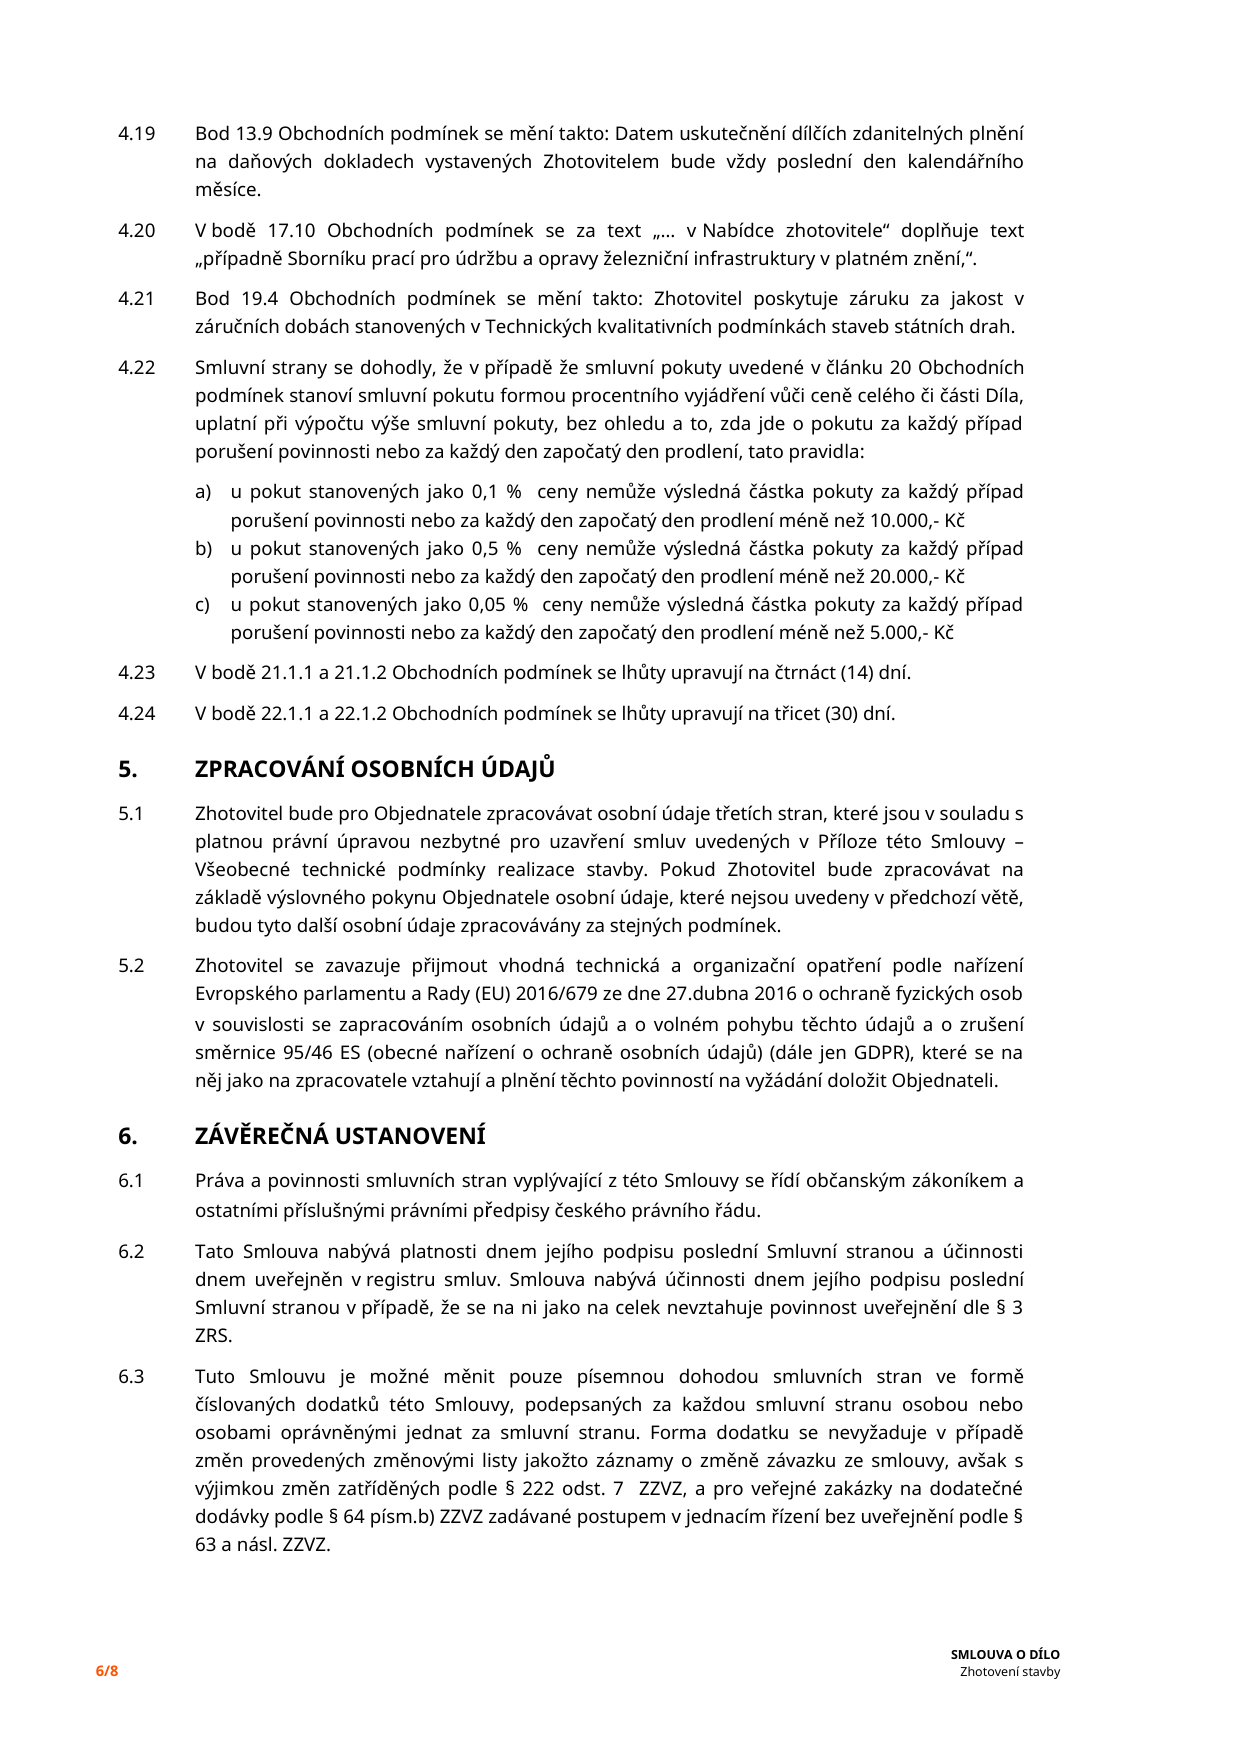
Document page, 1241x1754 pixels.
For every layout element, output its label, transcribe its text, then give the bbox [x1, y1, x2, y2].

text u pokut stanovených jako 0,05 % ceny nemůže výsledná částka pokuty za každý případ porušení povinnosti nebo za každý den započatý den prodlení méně než 5.000,- Kč [195, 591, 1024, 644]
text V bodě 17.10 Obchodních podmínek se za text „… v Nabídce zhotovitele“ doplňuje text „případně Sborníku prací pro údržbu a opravy železniční infrastruktury v platném znění,“. [118, 217, 1024, 271]
text Tuto Smlouvu je možné měnit pouze písemnou dohodou smluvních stran ve formě číslovaných dodatků této Smlouvy, podepsaných za každou smluvní stranu osobou nebo osobami oprávněnými jednat za smluvní stranu. Forma dodatku se nevyžaduje v případě změn provedených změnovými listy jakožto záznamy o změně závazku ze smlouvy, avšak s výjimkou změn zatříděných podle § 222 odst. 7 ZZVZ, a pro veřejné zakázky na dodatečné dodávky podle § 64 písm.b) ZZVZ zadávané postupem v jednacím řízení bez uveřejnění podle § 63 a násl. ZZVZ. [118, 1363, 1024, 1557]
text Tato Smlouva nabývá platnosti dnem jejího podpisu poslední Smluvní stranou a účinnosti dnem uveřejněn v registru smluv. Smlouva nabývá účinnosti dnem jejího podpisu poslední Smluvní stranou v případě, že se na ni jako na celek nevztahuje povinnost uveřejnění dle § 3 ZRS. [118, 1239, 1024, 1348]
text Zhotovitel se zavazuje přijmout vhodná technická a organizační opatření podle nařízení Evropského parlamentu a Rady (EU) 2016/679 ze dne 27.dubna 2016 o ochraně fyzických osob v souvislosti se zapracováním osobních údajů a o volném pohybu těchto údajů a o zrušení směrnice 95/46 ES (obecné nařízení o ochraně osobních údajů) (dále jen GDPR), které se na něj jako na zpracovatele vztahují a plnění těchto povinností na vyžádání doložit Objednateli. [118, 952, 1024, 1093]
text Zhotovitel bude pro Objednatele zpracovávat osobní údaje třetích stran, které jsou v souladu s platnou právní úpravou nezbytné pro uzavření smluv uvedených v Příloze této Smlouvy – Všeobecné technické podmínky realizace stavby. Pokud Zhotovitel bude zpracovávat na základě výslovného pokynu Objednatele osobní údaje, které nejsou uvedeny v předchozí větě, budou tyto další osobní údaje zpracovávány za stejných podmínek. [118, 800, 1024, 937]
text ZÁVĚREČNÁ USTANOVENÍ [118, 1120, 1024, 1152]
text Práva a povinnosti smluvních stran vyplývající z této Smlouvy se řídí občanským zákoníkem a ostatními příslušnými právními předpisy českého právního řádu. [118, 1167, 1024, 1223]
text V bodě 22.1.1 a 22.1.2 Obchodních podmínek se lhůty upravují na třicet (30) dní. [118, 700, 1024, 726]
text Bod 13.9 Obchodních podmínek se mění takto: Datem uskutečnění dílčích zdanitelných plnění na daňových dokladech vystavených Zhotovitelem bude vždy poslední den kalendářního měsíce. [118, 121, 1024, 202]
text V bodě 21.1.1 a 21.1.2 Obchodních podmínek se lhůty upravují na čtrnáct (14) dní. [118, 659, 1024, 685]
text u pokut stanovených jako 0,5 % ceny nemůže výsledná částka pokuty za každý případ porušení povinnosti nebo za každý den započatý den prodlení méně než 20.000,- Kč [195, 535, 1024, 588]
text Smluvní strany se dohodly, že v případě že smluvní pokuty uvedené v článku 20 Obchodních podmínek stanoví smluvní pokutu formou procentního vyjádření vůči ceně celého či části Díla, uplatní při výpočtu výše smluvní pokuty, bez ohledu a to, zda jde o pokutu za každý případ porušení povinnosti nebo za každý den započatý den prodlení, tato pravidla: [118, 354, 1024, 464]
list u pokut stanovených jako 0,1 % ceny nemůže výsledná částka pokuty za každý případ porušení povinnosti nebo za každý den započatý den prodlení méně než 10.000,- Kč [195, 479, 1024, 532]
text Bod 19.4 Obchodních podmínek se mění takto: Zhotovitel poskytuje záruku za jakost v záručních dobách stanovených v Technických kvalitativních podmínkách staveb státních drah. [118, 286, 1024, 339]
text ZPRACOVÁNÍ OSOBNÍCH ÚDAJŮ [118, 753, 1024, 784]
